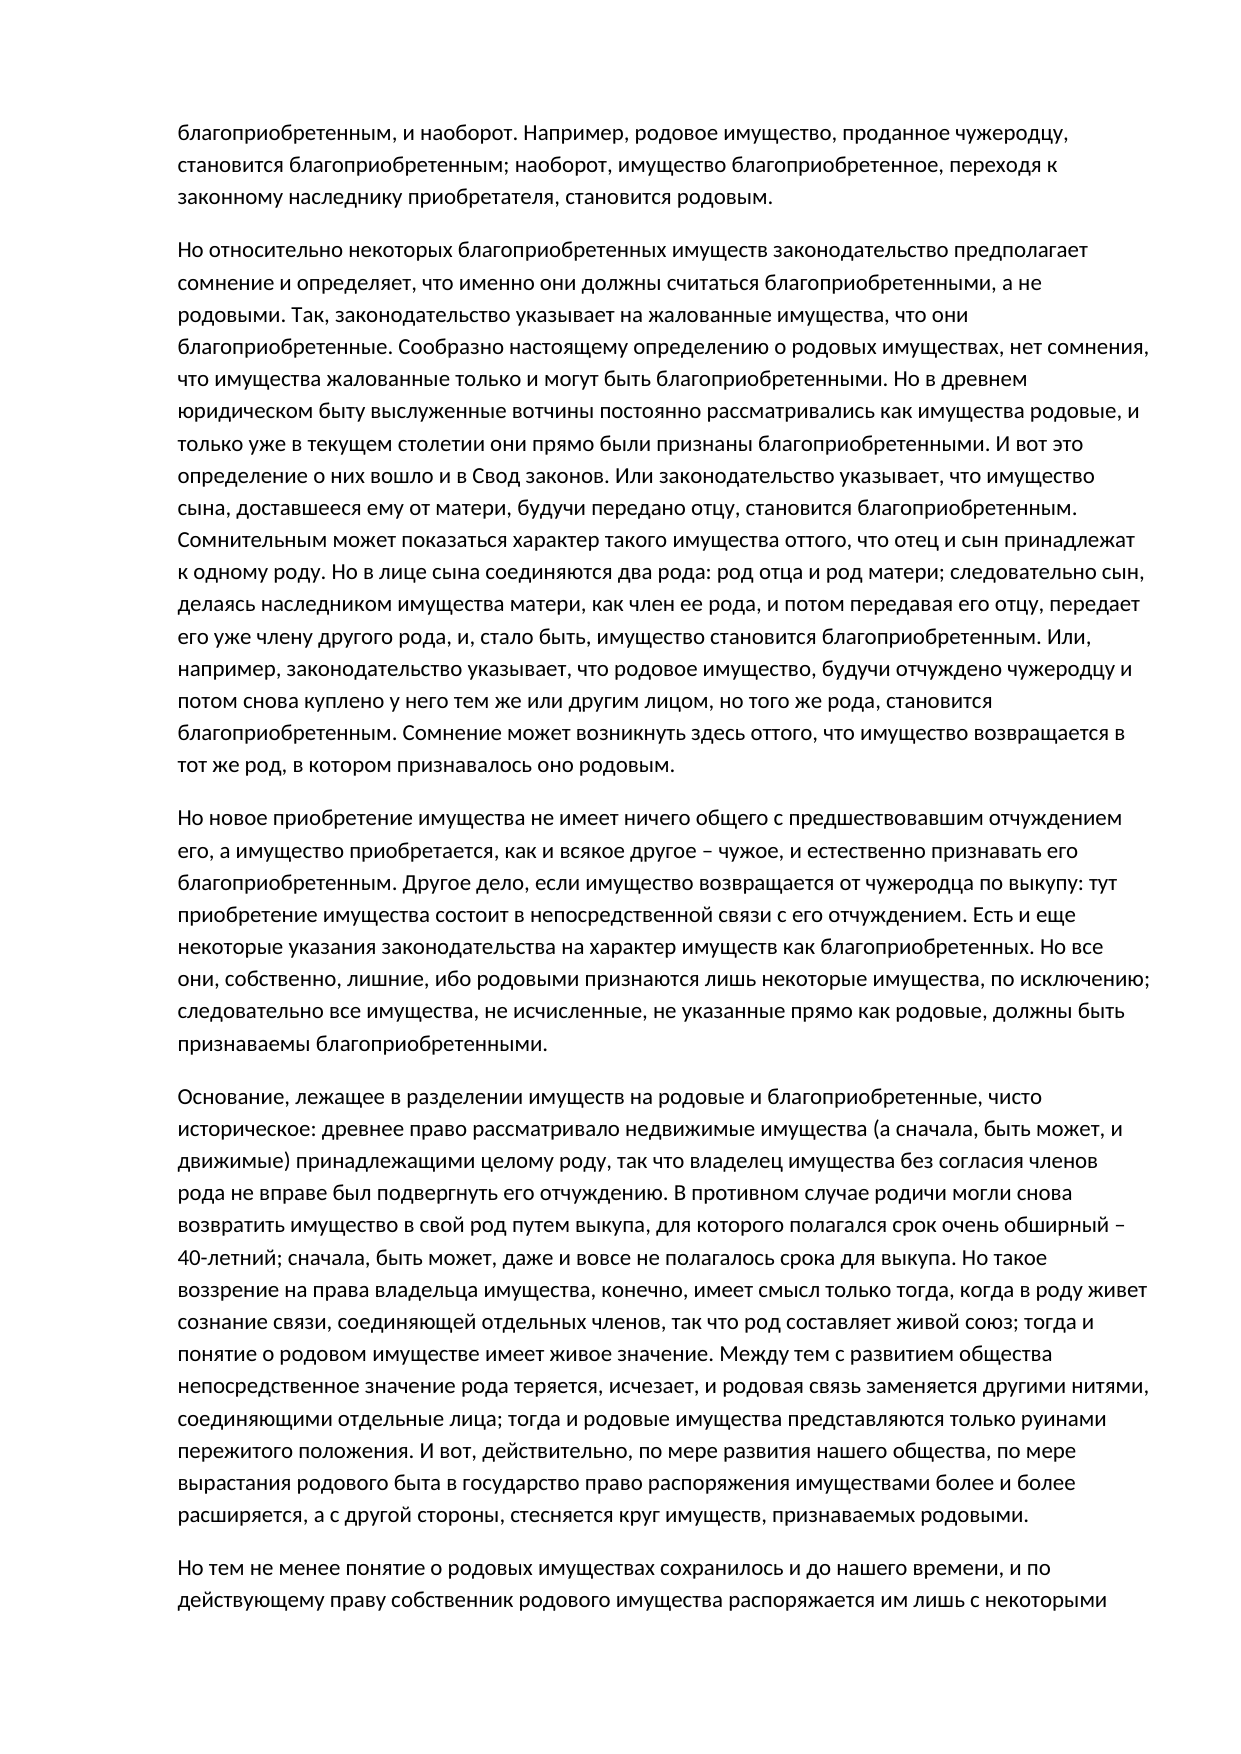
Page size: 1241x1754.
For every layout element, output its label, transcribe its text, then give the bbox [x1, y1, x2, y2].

text Основание, лежащее в разделении имуществ на родовые и благоприобретенные, чисто историческое: древнее право рассматривало недвижимые имущества (а сначала, быть может, и движимые) принадлежащими целому роду, так что владелец имущества без согласия членов рода не вправе был подвергнуть его отчуждению. В противном случае родичи могли снова возвратить имущество в свой род путем выкупа, для которого полагался срок очень обширный – 40-летний; сначала, быть может, даже и вовсе не полагалось срока для выкупа. Но такое воззрение на права владельца имущества, конечно, имеет смысл только тогда, когда в роду живет сознание связи, соединяющей отдельных членов, так что род составляет живой союз; тогда и понятие о родовом имуществе имеет живое значение. Между тем с развитием общества непосредственное значение рода теряется, исчезает, и родовая связь заменяется другими нитями, соединяющими отдельные лица; тогда и родовые имущества представляются только руинами пережитого положения. И вот, действительно, по мере развития нашего общества, по мере вырастания родового быта в государство право распоряжения имуществами более и более расширяется, а с другой стороны, стесняется круг имуществ, признаваемых родовыми. [177, 1082, 1152, 1528]
text Но новое приобретение имущества не имеет ничего общего с предшествовавшим отчуждением его, а имущество приобретается, как и всякое другое – чужое, и естественно признавать его благоприобретенным. Другое дело, если имущество возвращается от чужеродца по выкупу: тут приобретение имущества состоит в непосредственной связи с его отчуждением. Есть и еще некоторые указания законодательства на характер имуществ как благоприобретенных. Но все они, собственно, лишние, ибо родовыми признаются лишь некоторые имущества, по исключению; следовательно все имущества, не исчисленные, не указанные прямо как родовые, должны быть признаваемы благоприобретенными. [177, 803, 1152, 1057]
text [177, 1553, 1152, 1613]
text Но относительно некоторых благоприобретенных имуществ законодательство предполагает сомнение и определяет, что именно они должны считаться благоприобретенными, а не родовыми. Так, законодательство указывает на жалованные имущества, что они благоприобретенные. Сообразно настоящему определению о родовых имуществах, нет сомнения, что имущества жалованные только и могут быть благоприобретенными. Но в древнем юридическом быту выслуженные вотчины постоянно рассматривались как имущества родовые, и только уже в текущем столетии они прямо были признаны благоприобретенными. И вот это определение о них вошло и в Свод законов. Или законодательство указывает, что имущество сына, доставшееся ему от матери, будучи передано отцу, становится благоприобретенным. Сомнительным может показаться характер такого имущества оттого, что отец и сын принадлежат к одному роду. Но в лице сына соединяются два рода: род отца и род матери; следовательно сын, делаясь наследником имущества матери, как член ее рода, и потом передавая его отцу, передает его уже члену другого рода, и, стало быть, имущество становится благоприобретенным. Или, например, законодательство указывает, что родовое имущество, будучи отчуждено чужеродцу и потом снова куплено у него тем же или другим лицом, но того же рода, становится благоприобретенным. Сомнение может возникнуть здесь оттого, что имущество возвращается в тот же род, в котором признавалось оно родовым. [177, 236, 1152, 778]
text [177, 118, 1152, 211]
